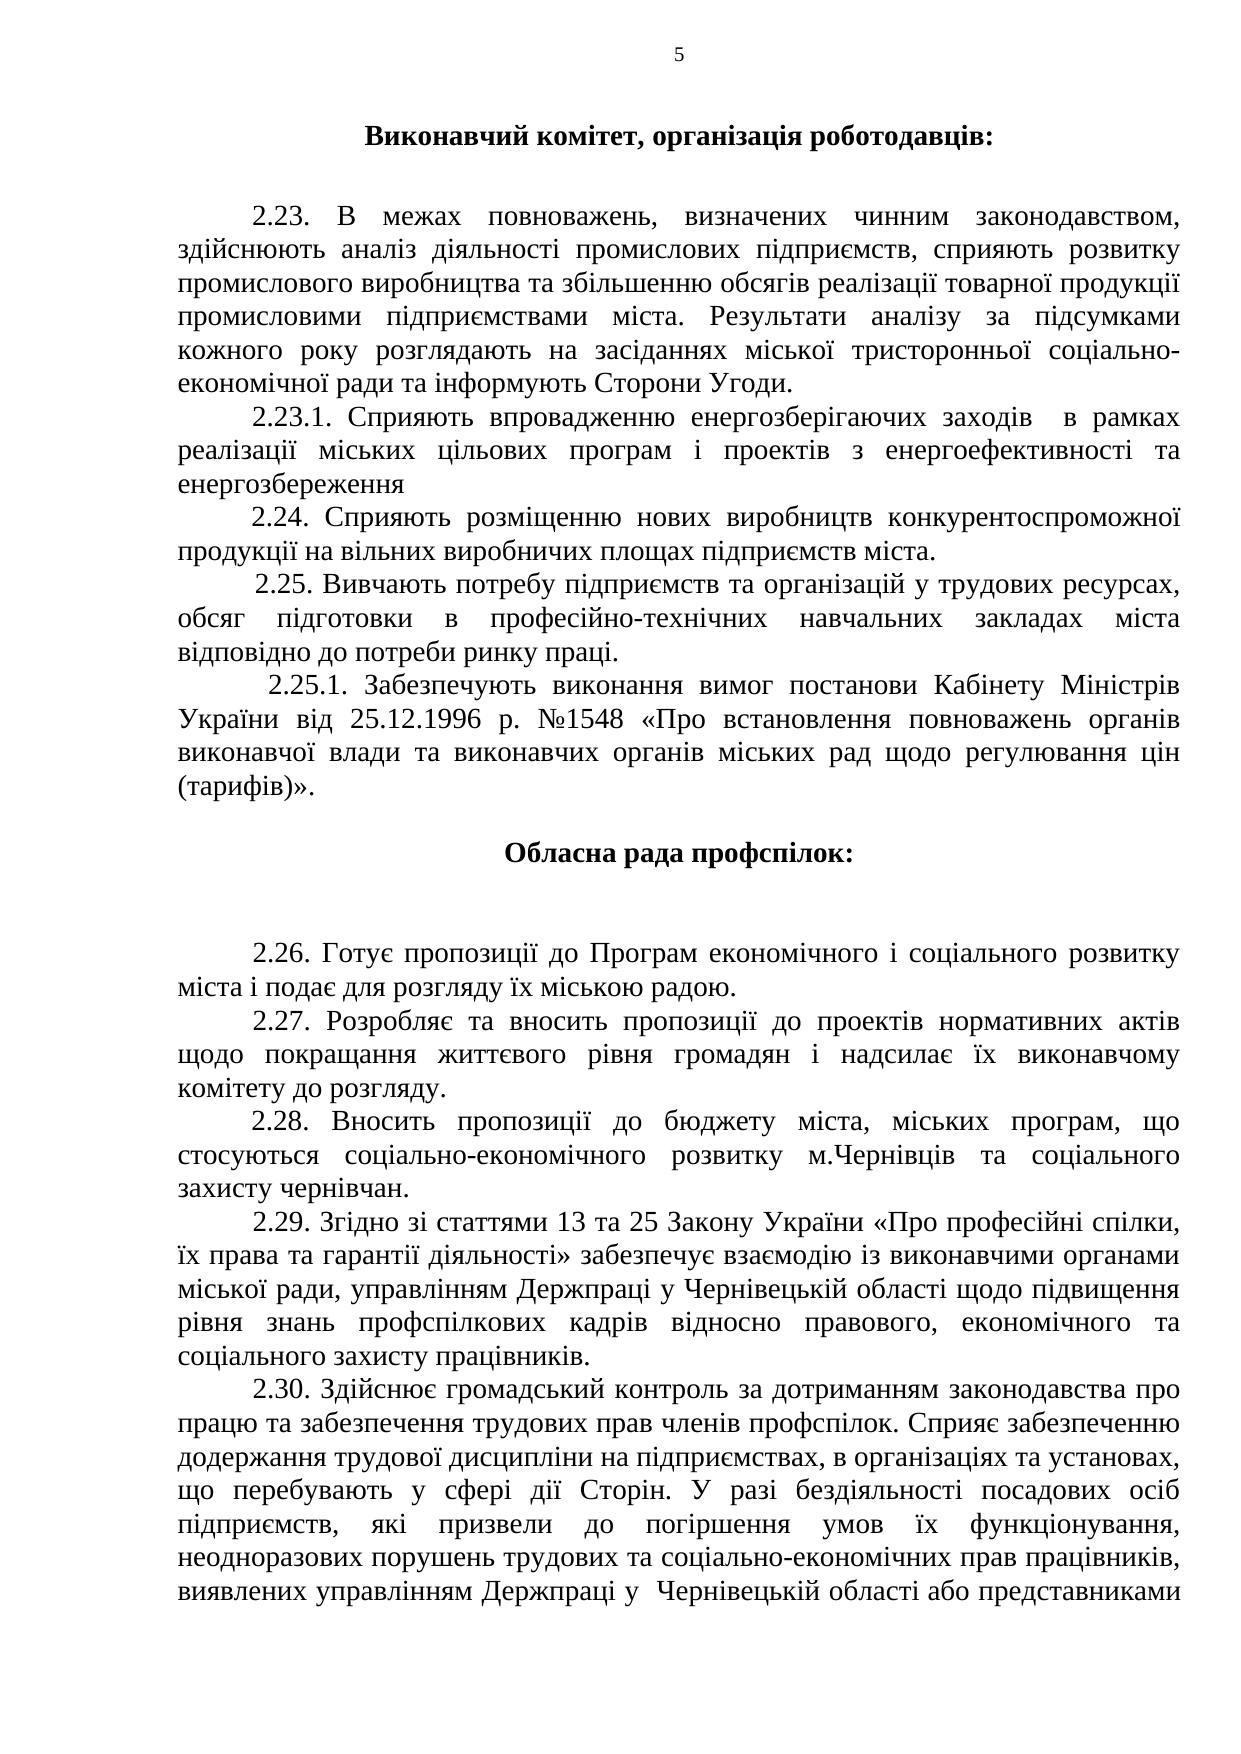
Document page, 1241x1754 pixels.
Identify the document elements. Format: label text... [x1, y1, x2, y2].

text 2.26. Готує пропозиції до Програм економічного і соціального розвитку міста і подає для розгляду їх міською радою. [177, 936, 1181, 1003]
text 2.27. Розробляє та вносить пропозиції до проектів нормативних актів щодо покращання життєвого рівня громадян і надсилає їх виконавчому комітету до розгляду. [177, 1003, 1181, 1103]
text 2.24. Сприяють розміщенню нових виробництв конкурентоспроможної продукції на вільних виробничих площах підприємств міста. [177, 499, 1181, 567]
text 2.23.1. Сприяють впровадженню енергозберігаючих заходів в рамках реалізації міських цільових програм і проектів з енергоефективності та енергозбереження [177, 399, 1181, 499]
text Обласна рада профспілок: [177, 835, 1181, 868]
text Виконавчий комітет, організація роботодавців: [177, 118, 1181, 152]
text 2.25.1. Забезпечують виконання вимог постанови Кабінету Міністрів України від 25.12.1996 р. №1548 «Про встановлення повноважень органів виконавчої влади та виконавчих органів міських рад щодо регулювання цін (тарифів)». [177, 667, 1181, 801]
text 2.25. Вивчають потребу підприємств та організацій у трудових ресурсах, обсяг підготовки в професійно-технічних навчальних закладах міста відповідно до потреби ринку праці. [177, 567, 1181, 667]
text 2.23. В межах повноважень, визначених чинним законодавством, здійснюють аналіз діяльності промислових підприємств, сприяють розвитку промислового виробництва та збільшенню обсягів реалізації товарної продукції промисловими підприємствами міста. Результати аналізу за підсумками кожного року розглядають на засіданнях міської тристоронньої соціально-економічної ради та інформують Сторони Угоди. [177, 198, 1181, 399]
text 2.28. Вносить пропозиції до бюджету міста, міських програм, що стосуються соціально-економічного розвитку м.Чернівців та соціального захисту чернівчан. [177, 1103, 1181, 1204]
text 2.29. Згідно зі статтями 13 та 25 Закону України «Про професійні спілки, їх права та гарантії діяльності» забезпечує взаємодію із виконавчими органами міської ради, управлінням Держпраці у Чернівецькій області щодо підвищення рівня знань профспілкових кадрів відносно правового, економічного та соціального захисту працівників. [177, 1204, 1181, 1372]
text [177, 1372, 1181, 1606]
